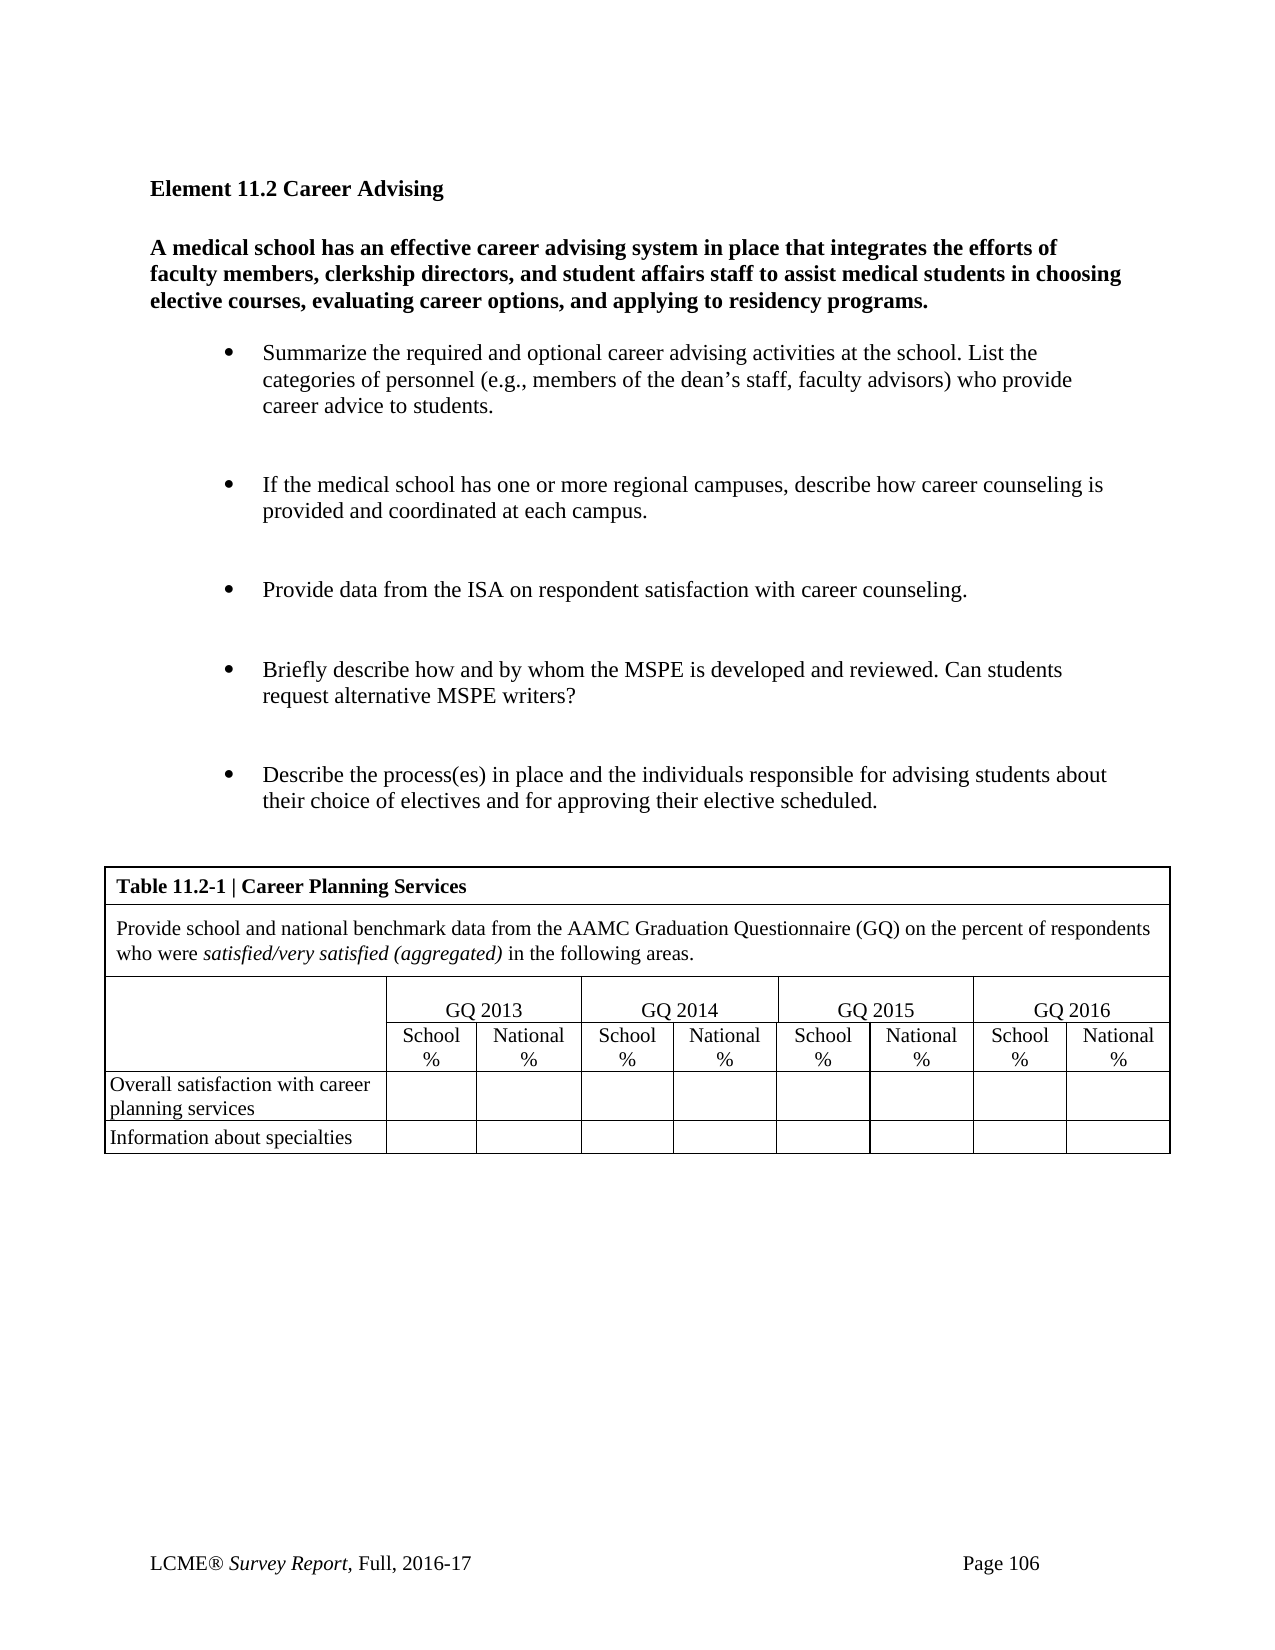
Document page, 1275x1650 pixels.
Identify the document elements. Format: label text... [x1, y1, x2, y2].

table_cell [477, 1121, 581, 1153]
table_cell Provide school and national benchmark data from the AAMC Graduation Questionnaire (GQ) on the percent of respondents who were satisfied/very satisfied (aggregated) in the following areas. [106, 905, 1169, 976]
table_cell [871, 1072, 973, 1120]
table_cell [387, 1072, 476, 1120]
list Provide data from the ISA on respondent satisfaction with career counseling. [225, 577, 1125, 603]
table_cell GQ 2016 [974, 977, 1169, 1022]
table_cell [777, 1121, 869, 1153]
table_cell National% [477, 1023, 581, 1071]
table_cell [674, 1072, 776, 1120]
table_cell [777, 1072, 869, 1120]
table_cell National% [871, 1023, 973, 1071]
list If the medical school has one or more regional campuses, describe how career counseling is provided and coordinated at each campus. [225, 471, 1125, 524]
table_cell [106, 977, 386, 1071]
subtitle Element 11.2 Career Advising [150, 175, 1125, 201]
table_cell [582, 1072, 673, 1120]
table_cell [974, 1121, 1066, 1153]
table_cell National% [674, 1023, 776, 1071]
table_cell School% [582, 1023, 673, 1071]
table_cell School% [777, 1023, 869, 1071]
table_cell GQ 2015 [779, 977, 973, 1022]
table_cell [871, 1121, 973, 1153]
list Summarize the required and optional career advising activities at the school. List the categories of personnel (e.g., members of the dean’s staff, faculty advisors) who provide career advice to students. [225, 339, 1125, 418]
table_cell [582, 1121, 673, 1153]
table_cell National% [1067, 1023, 1169, 1071]
table_cell [974, 1072, 1066, 1120]
list Describe the process(es) in place and the individuals responsible for advising students about their choice of electives and for approving their elective scheduled. [225, 761, 1125, 814]
list Briefly describe how and by whom the MSPE is developed and reviewed. Can students request alternative MSPE writers? [225, 656, 1125, 708]
table_cell [477, 1072, 581, 1120]
table_cell GQ 2013 [387, 977, 581, 1022]
table_cell School% [974, 1023, 1066, 1071]
table_cell [387, 1121, 476, 1153]
table_cell [1067, 1121, 1169, 1153]
table_cell [674, 1121, 776, 1153]
table_cell School% [387, 1023, 476, 1071]
table_cell Overall satisfaction with career planning services [106, 1072, 386, 1120]
table_header Table 11.2-1 | Career Planning Services [106, 868, 1169, 904]
table_cell [1067, 1072, 1169, 1120]
table_cell GQ 2014 [582, 977, 778, 1022]
text A medical school has an effective career advising system in place that integrates the efforts of faculty members, clerkship directors, and student affairs staff to assist medical students in choosing elective courses, evaluating career options, and applying to residency programs. [150, 234, 1125, 313]
table_cell Information about specialties [106, 1121, 386, 1153]
